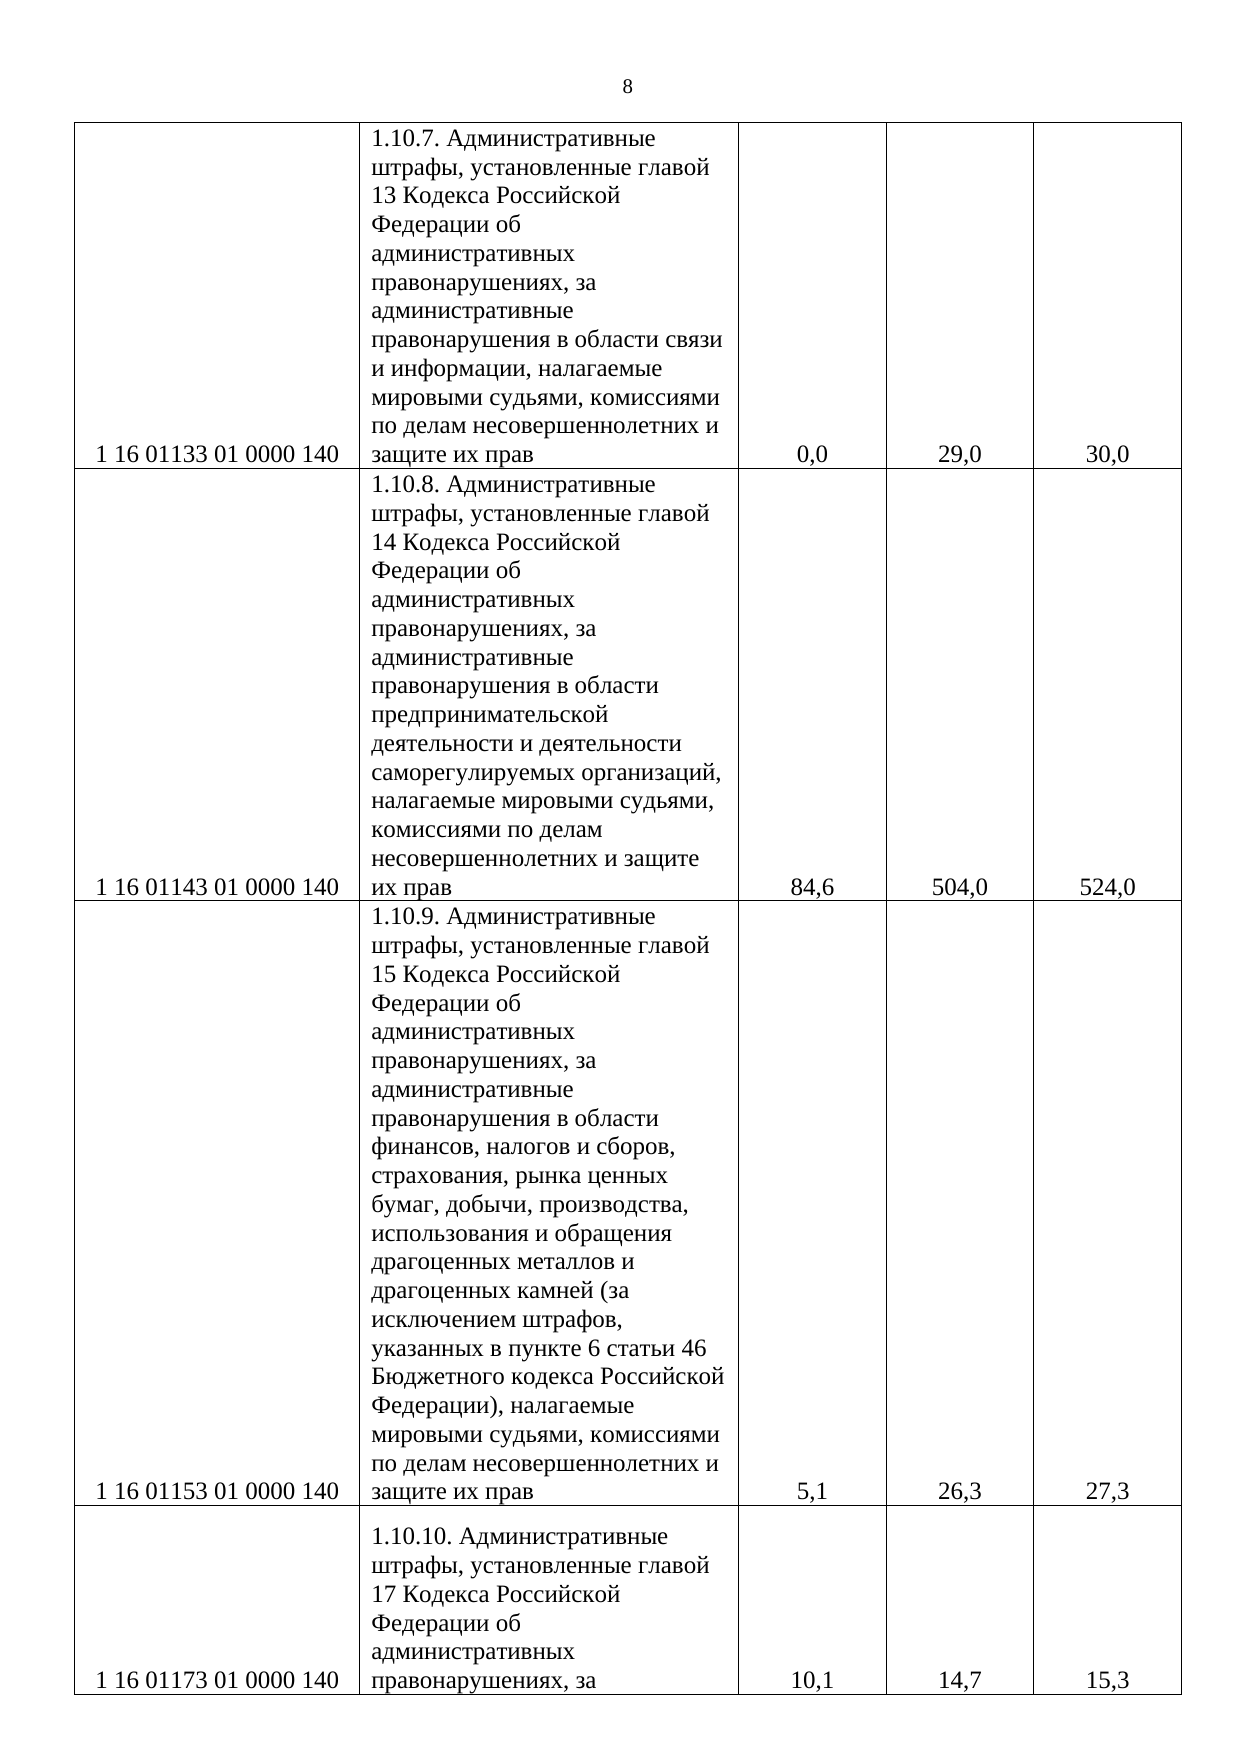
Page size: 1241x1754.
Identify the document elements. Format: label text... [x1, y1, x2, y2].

table_cell 29,0 [887, 123, 1033, 468]
table_cell 10,1 [739, 1506, 886, 1694]
table_cell 524,0 [1034, 469, 1181, 900]
table_cell 504,0 [887, 469, 1033, 900]
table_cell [75, 1506, 359, 1694]
table_cell 0,0 [739, 123, 886, 468]
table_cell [360, 1506, 738, 1694]
table_cell 1 16 01153 01 0000 140 [75, 901, 359, 1505]
table_cell 1.10.7. Административные штрафы, установленные главой 13 Кодекса Российской Федерации об административных правонарушениях, за административные правонарушения в области связи и информации, налагаемые мировыми судьями, комиссиями по делам несовершеннолетних и защите их прав [360, 123, 738, 468]
table_cell 84,6 [739, 469, 886, 900]
table_cell 5,1 [739, 901, 886, 1505]
table_cell 1 16 01133 01 0000 140 [75, 123, 359, 468]
table_cell 1.10.8. Административные штрафы, установленные главой 14 Кодекса Российской Федерации об административных правонарушениях, за административные правонарушения в области предпринимательской деятельности и деятельности саморегулируемых организаций, налагаемые мировыми судьями, комиссиями по делам несовершеннолетних и защите их прав [360, 469, 738, 900]
table_cell 1 16 01143 01 0000 140 [75, 469, 359, 900]
table_cell 14,7 [887, 1506, 1033, 1694]
table_cell 30,0 [1034, 123, 1181, 468]
table_cell 15,3 [1034, 1506, 1181, 1694]
table_cell 26,3 [887, 901, 1033, 1505]
table_cell 1.10.9. Административные штрафы, установленные главой 15 Кодекса Российской Федерации об административных правонарушениях, за административные правонарушения в области финансов, налогов и сборов, страхования, рынка ценных бумаг, добычи, производства, использования и обращения драгоценных металлов и драгоценных камней (за исключением штрафов, указанных в пункте 6 статьи 46 Бюджетного кодекса Российской Федерации), налагаемые мировыми судьями, комиссиями по делам несовершеннолетних и защите их прав [360, 901, 738, 1505]
table_cell 27,3 [1034, 901, 1181, 1505]
